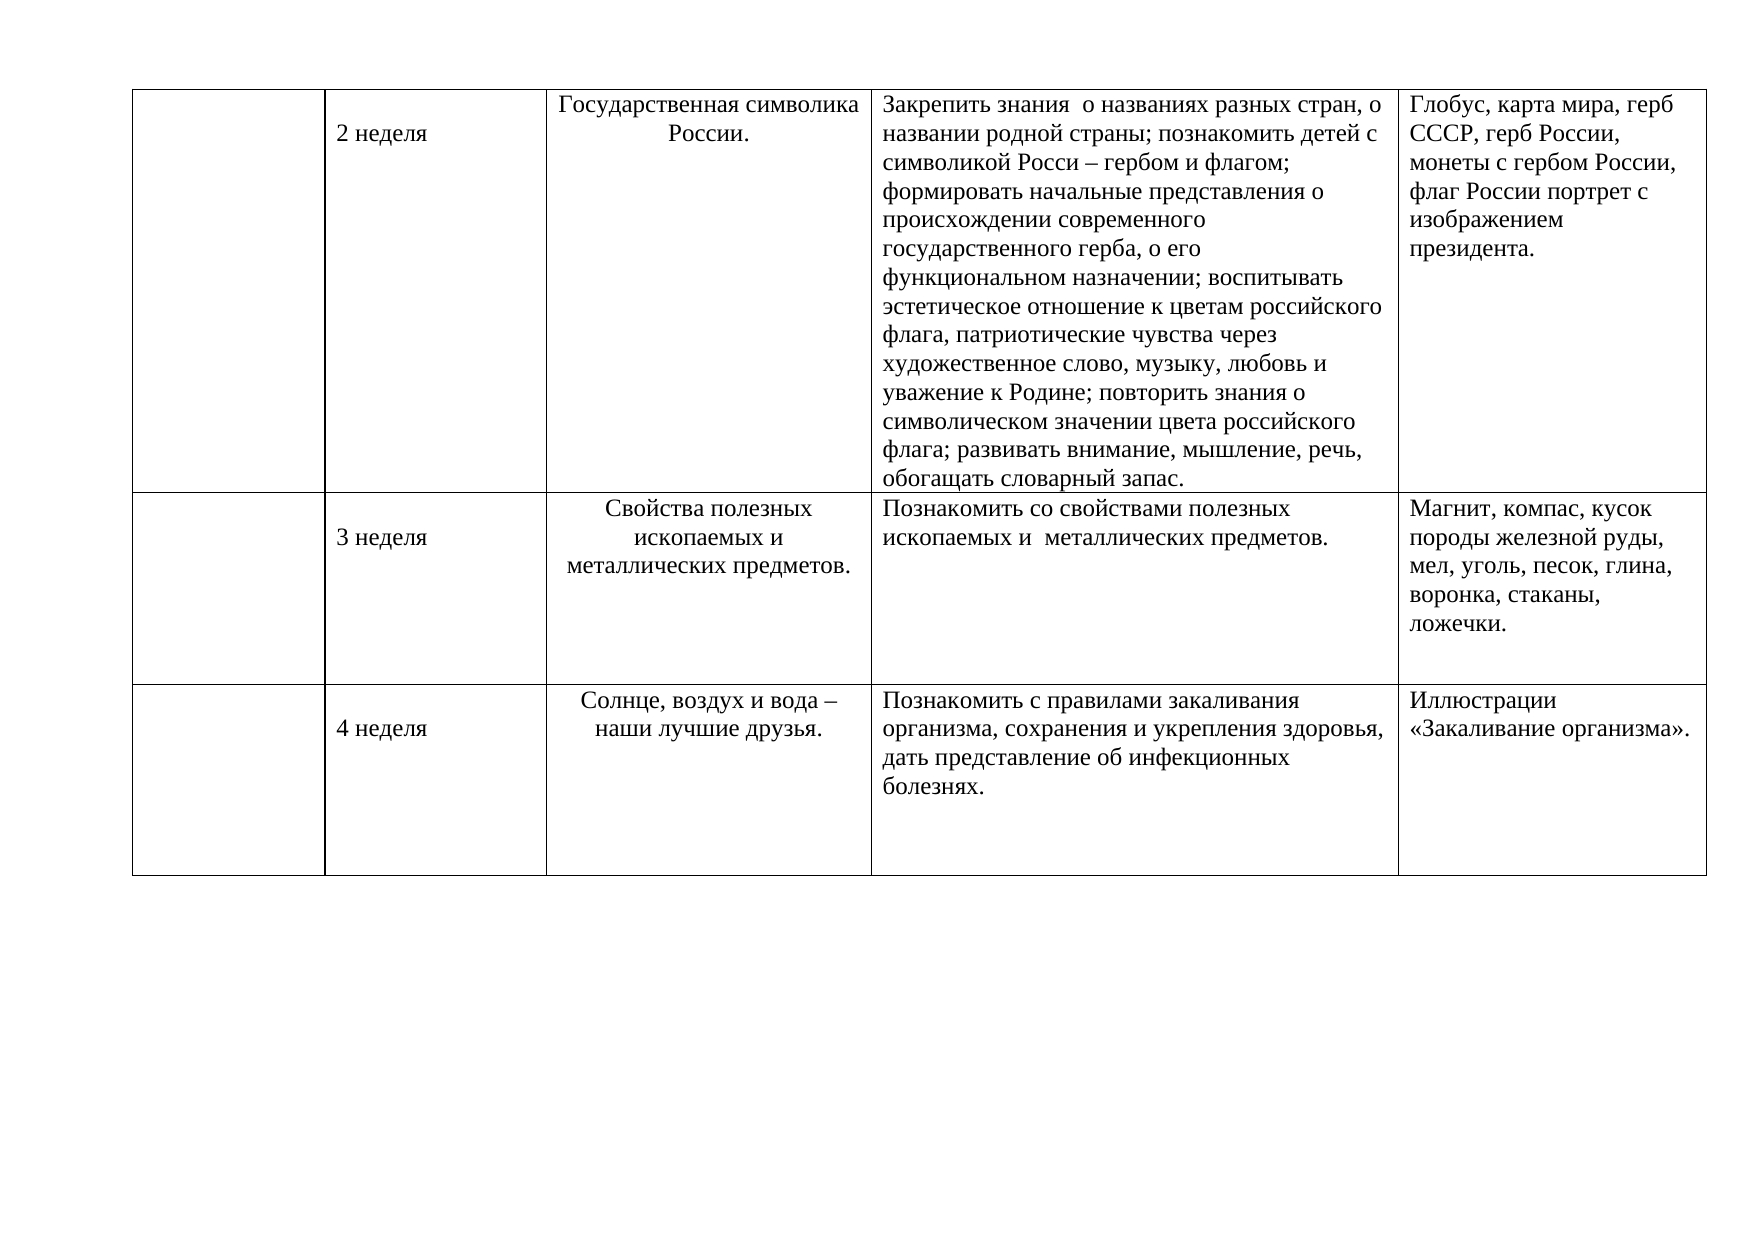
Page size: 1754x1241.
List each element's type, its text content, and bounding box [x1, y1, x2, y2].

table_cell Государственная символика России. [547, 90, 871, 492]
table_cell Свойства полезных ископаемых и металлических предметов. [547, 493, 871, 684]
table_cell Глобус, карта мира, герб СССР, герб России, монеты с гербом России, флаг России портрет с изображением президента. [1399, 90, 1706, 492]
table_cell 4 неделя [326, 685, 546, 875]
table_cell 3 неделя [326, 493, 546, 684]
table_cell [133, 685, 324, 875]
table_cell [133, 493, 324, 684]
table_cell Иллюстрации «Закаливание организма». [1399, 685, 1706, 875]
table_cell Солнце, воздух и вода – наши лучшие друзья. [547, 685, 871, 875]
table_cell [133, 90, 324, 492]
table_cell Познакомить со свойствами полезных ископаемых и металлических предметов. [872, 493, 1398, 684]
table_cell Познакомить с правилами закаливания организма, сохранения и укрепления здоровья, дать представление об инфекционных болезнях. [872, 685, 1398, 875]
table_cell Магнит, компас, кусок породы железной руды, мел, уголь, песок, глина, воронка, стаканы, ложечки. [1399, 493, 1706, 684]
table_cell Закрепить знания о названиях разных стран, о названии родной страны; познакомить детей с символикой Росси – гербом и флагом; формировать начальные представления о происхождении современного государственного герба, о его функциональном назначении; воспитывать эстетическое отношение к цветам российского флага, патриотические чувства через художественное слово, музыку, любовь и уважение к Родине; повторить знания о символическом значении цвета российского флага; развивать внимание, мышление, речь, обогащать словарный запас. [872, 90, 1398, 492]
table_cell 2 неделя [326, 90, 546, 492]
